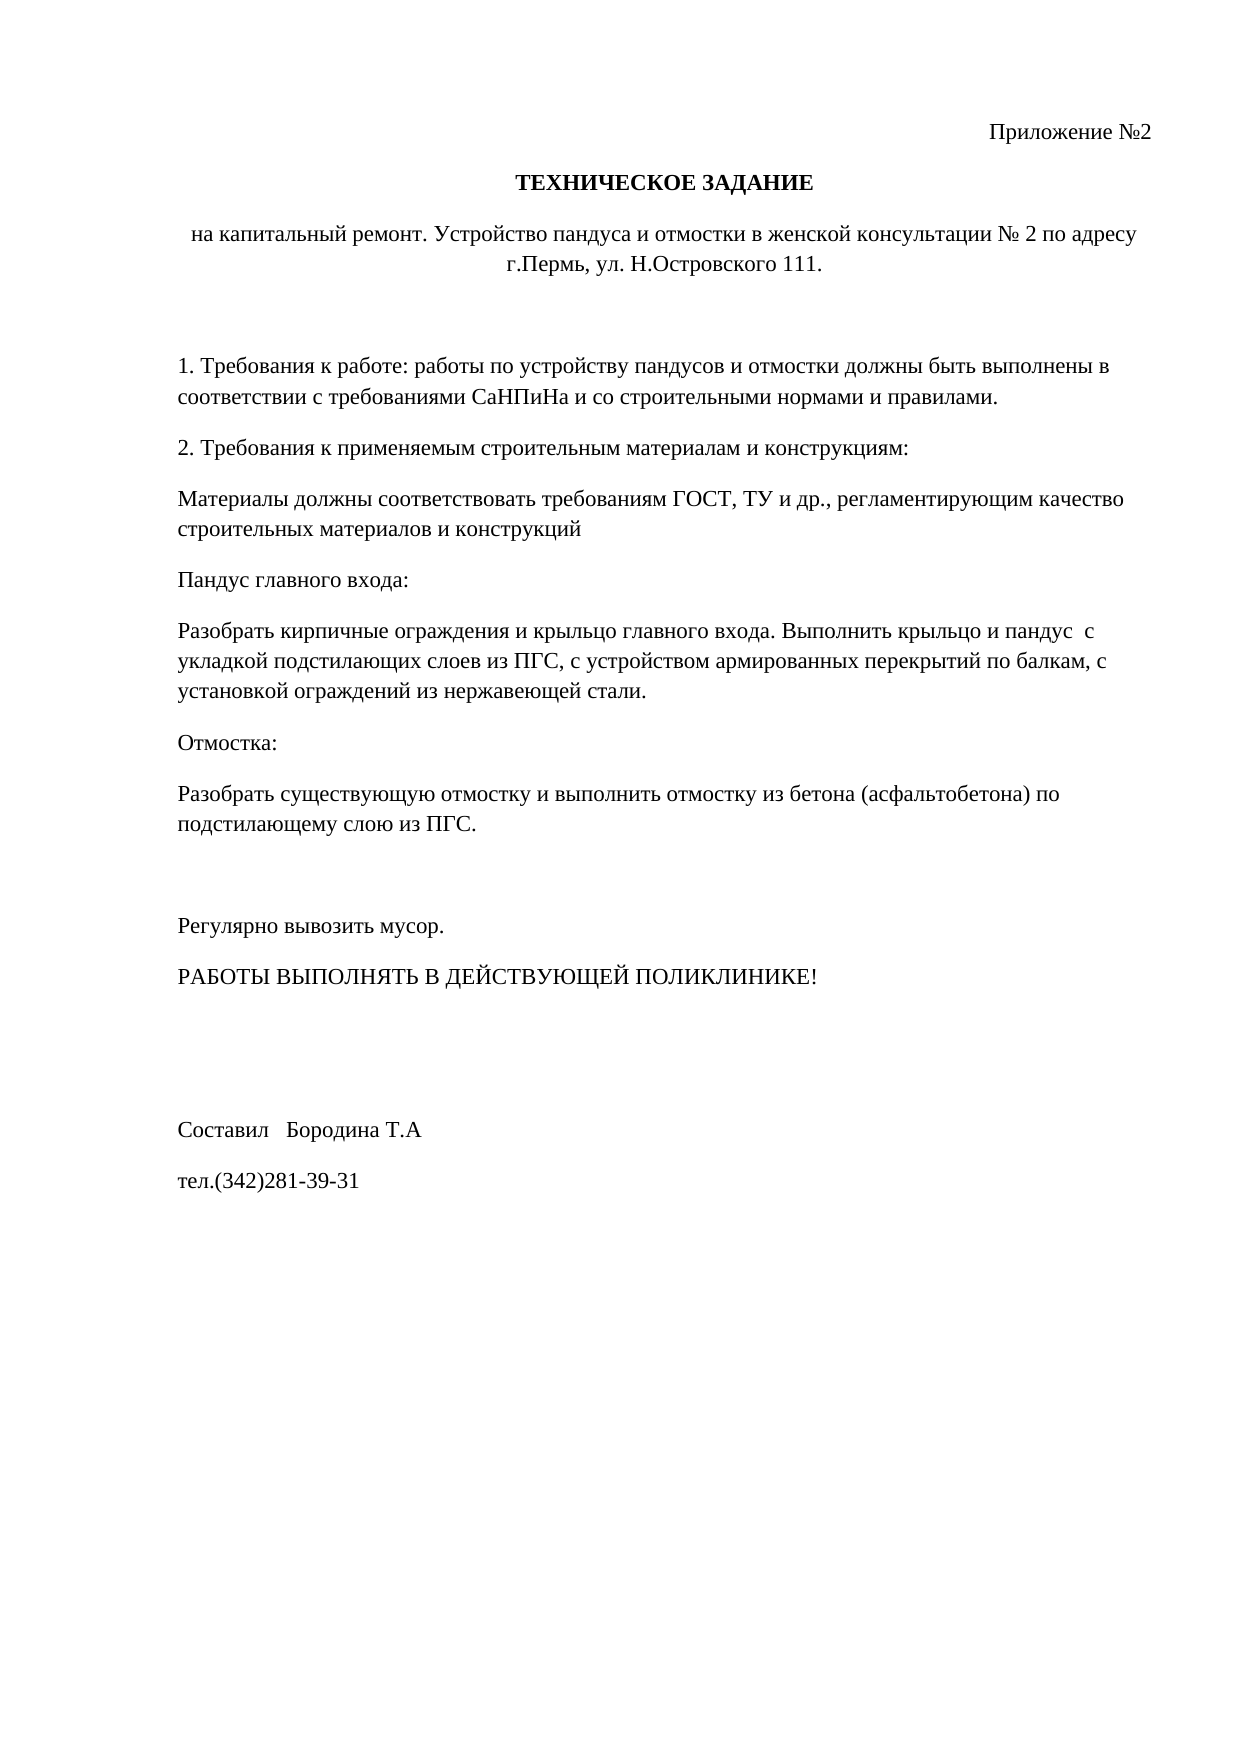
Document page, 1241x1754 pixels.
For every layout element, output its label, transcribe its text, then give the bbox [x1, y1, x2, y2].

text Разобрать существующую отмостку и выполнить отмостку из бетона (асфальтобетона) по подстилающему слою из ПГС. [177, 779, 1152, 836]
text ТЕХНИЧЕСКОЕ ЗАДАНИЕ [177, 169, 1152, 196]
text тел.(342)281-39-31 [177, 1167, 1152, 1193]
text 1. Требования к работе: работы по устройству пандусов и отмостки должны быть выполнены в соответствии с требованиями СаНПиНа и со строительными нормами и правилами. [177, 352, 1152, 409]
text Приложение №2 [177, 118, 1152, 144]
text Отмостка: [177, 728, 1152, 755]
text Регулярно вывозить мусор. [177, 912, 1152, 938]
text Разобрать кирпичные ограждения и крыльцо главного входа. Выполнить крыльцо и пандус с укладкой подстилающих слоев из ПГС, с устройством армированных перекрытий по балкам, с установкой ограждений из нержавеющей стали. [177, 617, 1152, 704]
text 2. Требования к применяемым строительным материалам и конструкциям: [177, 434, 1152, 460]
text Составил Бородина Т.А [177, 1116, 1152, 1142]
text Материалы должны соответствовать требованиям ГОСТ, ТУ и др., регламентирующим качество строительных материалов и конструкций [177, 485, 1152, 541]
text РАБОТЫ ВЫПОЛНЯТЬ В ДЕЙСТВУЮЩЕЙ ПОЛИКЛИНИКЕ! [177, 963, 1152, 989]
text на капитальный ремонт. Устройство пандуса и отмостки в женской консультации № 2 по адресу г.Пермь, ул. Н.Островского 111. [177, 220, 1152, 277]
text Пандус главного входа: [177, 566, 1152, 592]
